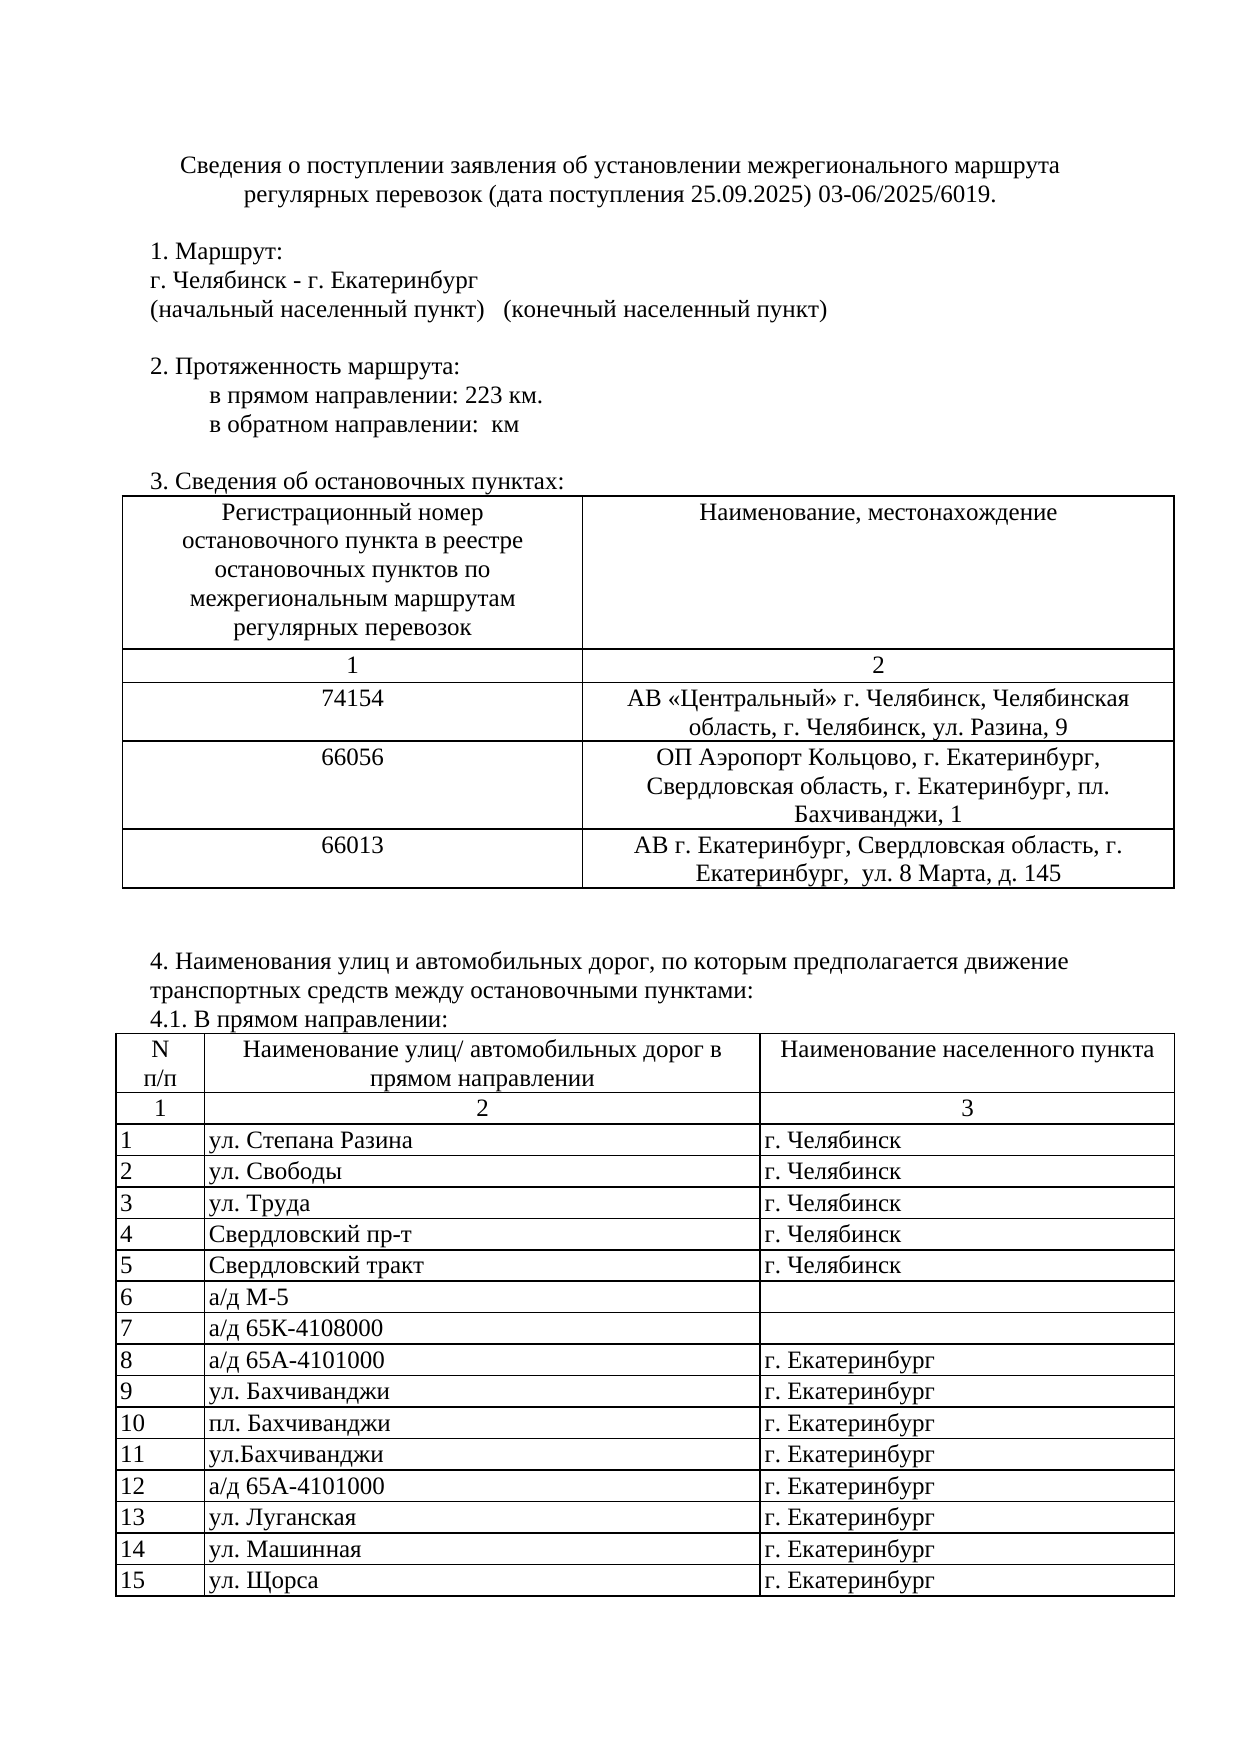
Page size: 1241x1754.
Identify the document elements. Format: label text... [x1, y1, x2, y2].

table_cell ул. Степана Разина [205, 1125, 759, 1154]
text в обратном направлении: км [150, 409, 1090, 437]
table_cell 7 [117, 1313, 204, 1343]
text 3. Сведения об остановочных пунктах: [150, 466, 1090, 495]
text 2. Протяженность маршрута: [150, 351, 1090, 380]
table_cell а/д 65А-4101000 [205, 1471, 759, 1501]
table_cell 2 [117, 1156, 204, 1186]
table_header Наименование населенного пункта [761, 1034, 1174, 1092]
table_cell г. Екатеринбург [761, 1376, 1174, 1406]
table_cell г. Челябинск [761, 1125, 1174, 1154]
text Сведения о поступлении заявления об установлении межрегионального маршрута регулярных перевозок (дата поступления 25.09.2025) 03-06/2025/6019. [150, 150, 1090, 207]
table_header N п/п [117, 1034, 204, 1092]
table_cell ул. Щорса [205, 1565, 759, 1595]
table_cell 15 [117, 1565, 204, 1595]
table_cell 2 [583, 650, 1173, 681]
table_cell 3 [761, 1093, 1174, 1123]
table_header Наименование улиц/ автомобильных дорог в прямом направлении [205, 1034, 759, 1092]
table_header Регистрационный номер остановочного пункта в реестре остановочных пунктов по межрегиональным маршрутам регулярных перевозок [123, 497, 582, 648]
text 4.1. В прямом направлении: [150, 1004, 1090, 1033]
table_cell 1 [117, 1093, 204, 1123]
table_cell 3 [117, 1188, 204, 1217]
table_cell Свердловский пр-т [205, 1219, 759, 1249]
table_cell а/д 65А-4101000 [205, 1345, 759, 1375]
table_header Наименование, местонахождение [583, 497, 1173, 648]
table_cell Свердловский тракт [205, 1251, 759, 1280]
table_cell г. Екатеринбург [761, 1439, 1174, 1469]
table_cell 5 [117, 1251, 204, 1280]
table_cell 66056 [123, 742, 582, 828]
table_cell г. Челябинск [761, 1251, 1174, 1280]
text 4. Наименования улиц и автомобильных дорог, по которым предполагается движение транспортных средств между остановочными пунктами: [150, 946, 1090, 1004]
table_cell 9 [117, 1376, 204, 1406]
text (начальный населенный пункт) (конечный населенный пункт) [150, 294, 1090, 322]
table_cell 1 [117, 1125, 204, 1154]
table_cell ул.Бахчиванджи [205, 1439, 759, 1469]
table_cell АВ «Центральный» г. Челябинск, Челябинская область, г. Челябинск, ул. Разина, 9 [583, 683, 1173, 740]
table_cell 14 [117, 1534, 204, 1563]
table_cell ул. Труда [205, 1188, 759, 1217]
table_cell пл. Бахчиванджи [205, 1408, 759, 1438]
table_cell 2 [205, 1093, 759, 1123]
table_cell 74154 [123, 683, 582, 740]
table_cell АВ г. Екатеринбург, Свердловская область, г. Екатеринбург, ул. 8 Марта, д. 145 [583, 830, 1173, 887]
text в прямом направлении: 223 км. [150, 380, 1090, 409]
table_cell 8 [117, 1345, 204, 1375]
table_cell 6 [117, 1282, 204, 1312]
table_cell [761, 1313, 1174, 1343]
table_cell г. Екатеринбург [761, 1345, 1174, 1375]
table_cell г. Екатеринбург [761, 1471, 1174, 1501]
table_cell 11 [117, 1439, 204, 1469]
table_cell ул. Луганская [205, 1502, 759, 1532]
table_cell 4 [117, 1219, 204, 1249]
table_cell ул. Свободы [205, 1156, 759, 1186]
table_cell г. Екатеринбург [761, 1502, 1174, 1532]
table_cell г. Челябинск [761, 1156, 1174, 1186]
table_cell 12 [117, 1471, 204, 1501]
table_cell ул. Бахчиванджи [205, 1376, 759, 1406]
table_cell г. Екатеринбург [761, 1534, 1174, 1563]
table_cell г. Екатеринбург [761, 1565, 1174, 1595]
table_cell 1 [123, 650, 582, 681]
table_cell ОП Аэропорт Кольцово, г. Екатеринбург, Свердловская область, г. Екатеринбург, пл. Бахчиванджи, 1 [583, 742, 1173, 828]
text 1. Маршрут: [150, 236, 1090, 265]
table_cell а/д М-5 [205, 1282, 759, 1312]
table_cell 13 [117, 1502, 204, 1532]
table_cell а/д 65К-4108000 [205, 1313, 759, 1343]
table_cell г. Челябинск [761, 1188, 1174, 1217]
table_cell 66013 [123, 830, 582, 887]
table_cell 10 [117, 1408, 204, 1438]
text г. Челябинск - г. Екатеринбург [150, 265, 1090, 294]
table_cell [761, 1282, 1174, 1312]
table_cell г. Челябинск [761, 1219, 1174, 1249]
table_cell г. Екатеринбург [761, 1408, 1174, 1438]
table_cell ул. Машинная [205, 1534, 759, 1563]
